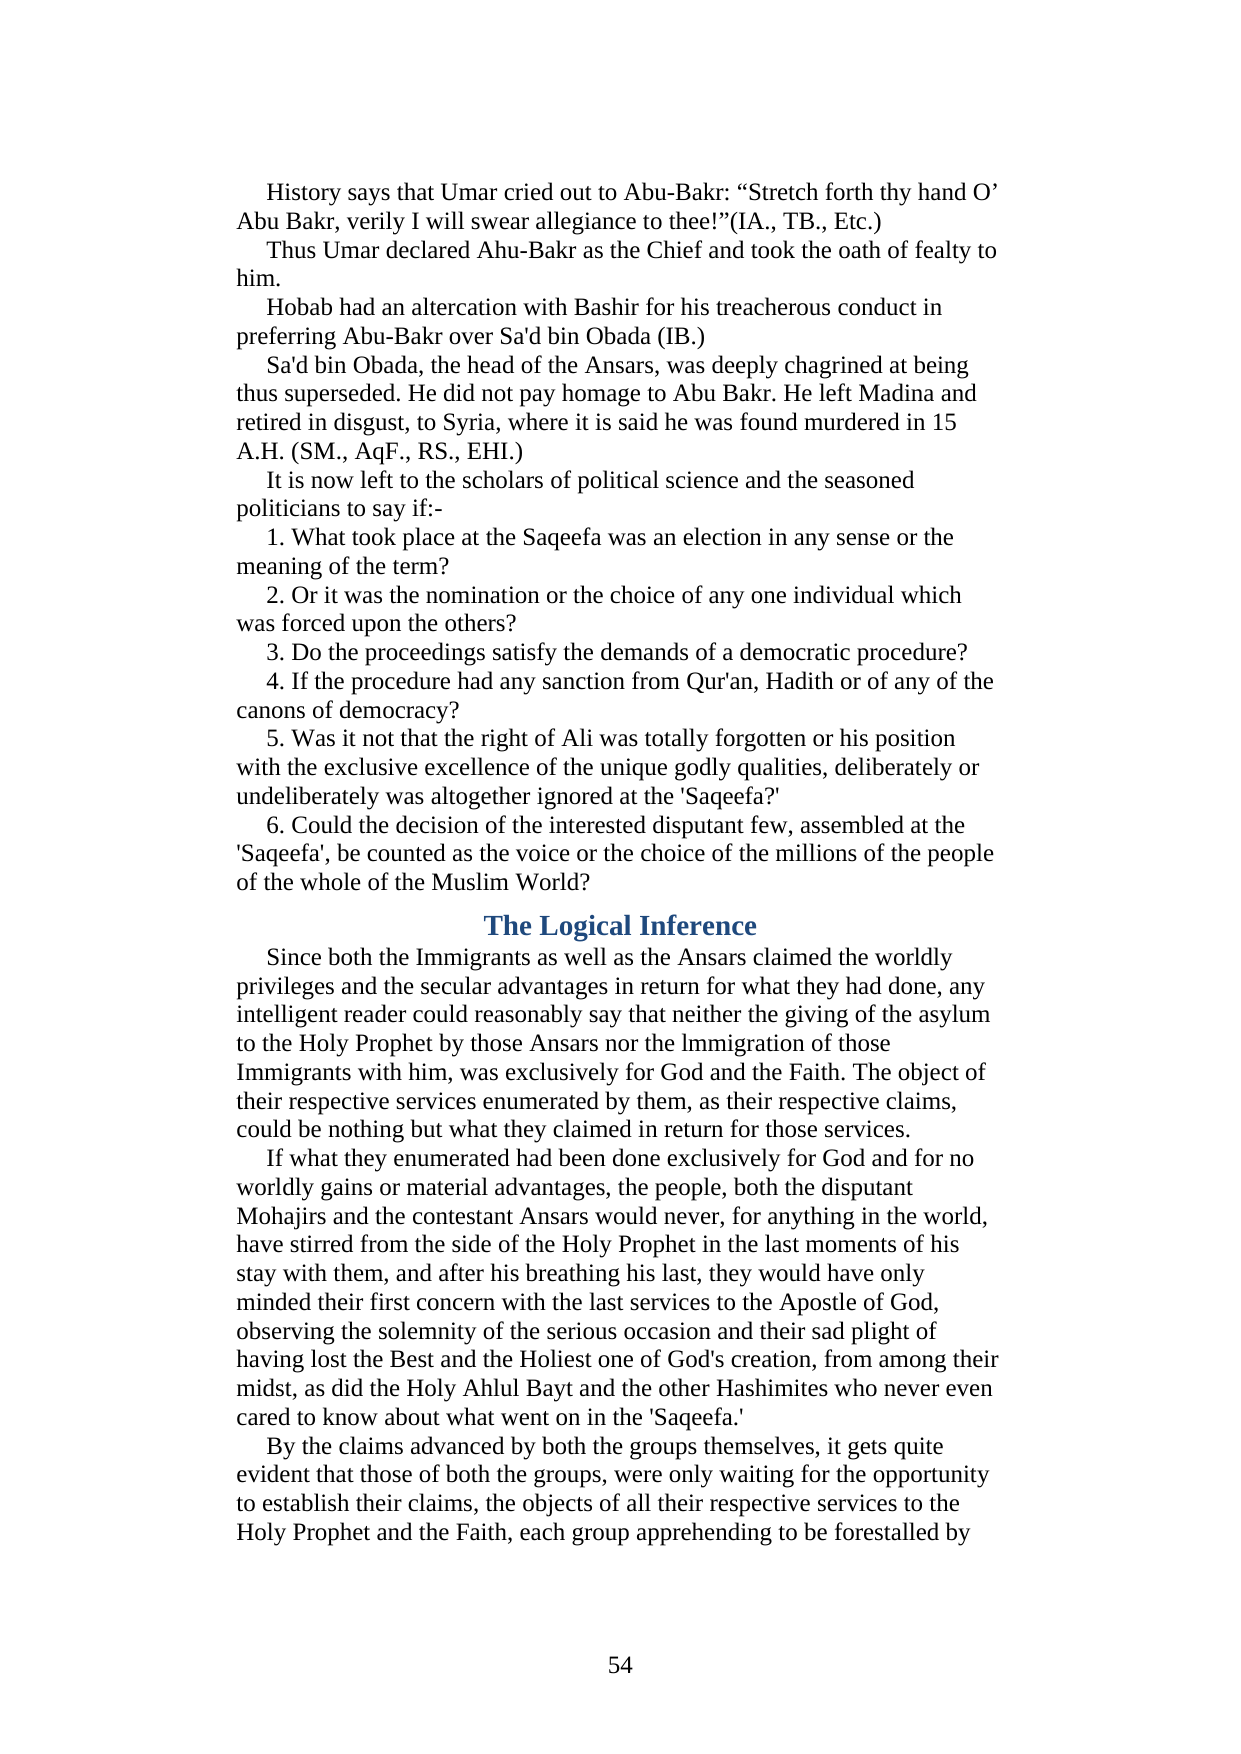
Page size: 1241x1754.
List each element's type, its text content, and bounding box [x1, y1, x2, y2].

text Hobab had an altercation with Bashir for his treacherous conduct in preferring Abu-Bakr over Sa'd bin Obada (IB.) [236, 292, 1004, 350]
text It is now left to the scholars of political science and the seasoned politicians to say if:- [236, 465, 1004, 522]
text Sa'd bin Obada, the head of the Ansars, was deeply chagrined at being thus superseded. He did not pay homage to Abu Bakr. He left Madina and retired in disgust, to Syria, where it is said he was found murdered in 15 A.H. (SM., AqF., RS., EHI.) [236, 350, 1004, 465]
text If what they enumerated had been done exclusively for God and for no worldly gains or material advantages, the people, both the disputant Mohajirs and the contestant Ansars would never, for anything in the world, have stirred from the side of the Holy Prophet in the last moments of his stay with them, and after his breathing his last, they would have only minded their first concern with the last services to the Apostle of God, observing the solemnity of the serious occasion and their sad plight of having lost the Best and the Holiest one of God's creation, from among their midst, as did the Holy Ahlul Bayt and the other Hashimites who never even cared to know about what went on in the 'Saqeefa.' [236, 1143, 1004, 1431]
text History says that Umar cried out to Abu-Bakr: “Stretch forth thy hand O’ Abu Bakr, verily I will swear allegiance to thee!”(IA., TB., Etc.) [236, 177, 1004, 235]
text 3. Do the proceedings satisfy the demands of a democratic procedure? [236, 637, 1004, 666]
text Since both the Immigrants as well as the Ansars claimed the worldly privileges and the secular advantages in return for what they had done, any intelligent reader could reasonably say that neither the giving of the asylum to the Holy Prophet by those Ansars nor the lmmigration of those Immigrants with him, was exclusively for God and the Faith. The object of their respective services enumerated by them, as their respective claims, could be nothing but what they claimed in return for those services. [236, 942, 1004, 1143]
text 2. Or it was the nomination or the choice of any one individual which was forced upon the others? [236, 580, 1004, 637]
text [236, 1431, 1004, 1546]
text 4. If the procedure had any sanction from Qur'an, Hadith or of any of the canons of democracy? [236, 666, 1004, 723]
text 6. Could the decision of the interested disputant few, assembled at the 'Saqeefa', be counted as the voice or the choice of the millions of the people of the whole of the Muslim World? [236, 810, 1004, 896]
text 1. What took place at the Saqeefa was an election in any sense or the meaning of the term? [236, 522, 1004, 580]
subtitle The Logical Inference [236, 908, 1004, 942]
text Thus Umar declared Ahu-Bakr as the Chief and took the oath of fealty to him. [236, 235, 1004, 292]
text 5. Was it not that the right of Ali was totally forgotten or his position with the exclusive excellence of the unique godly qualities, deliberately or undeliberately was altogether ignored at the 'Saqeefa?' [236, 723, 1004, 810]
